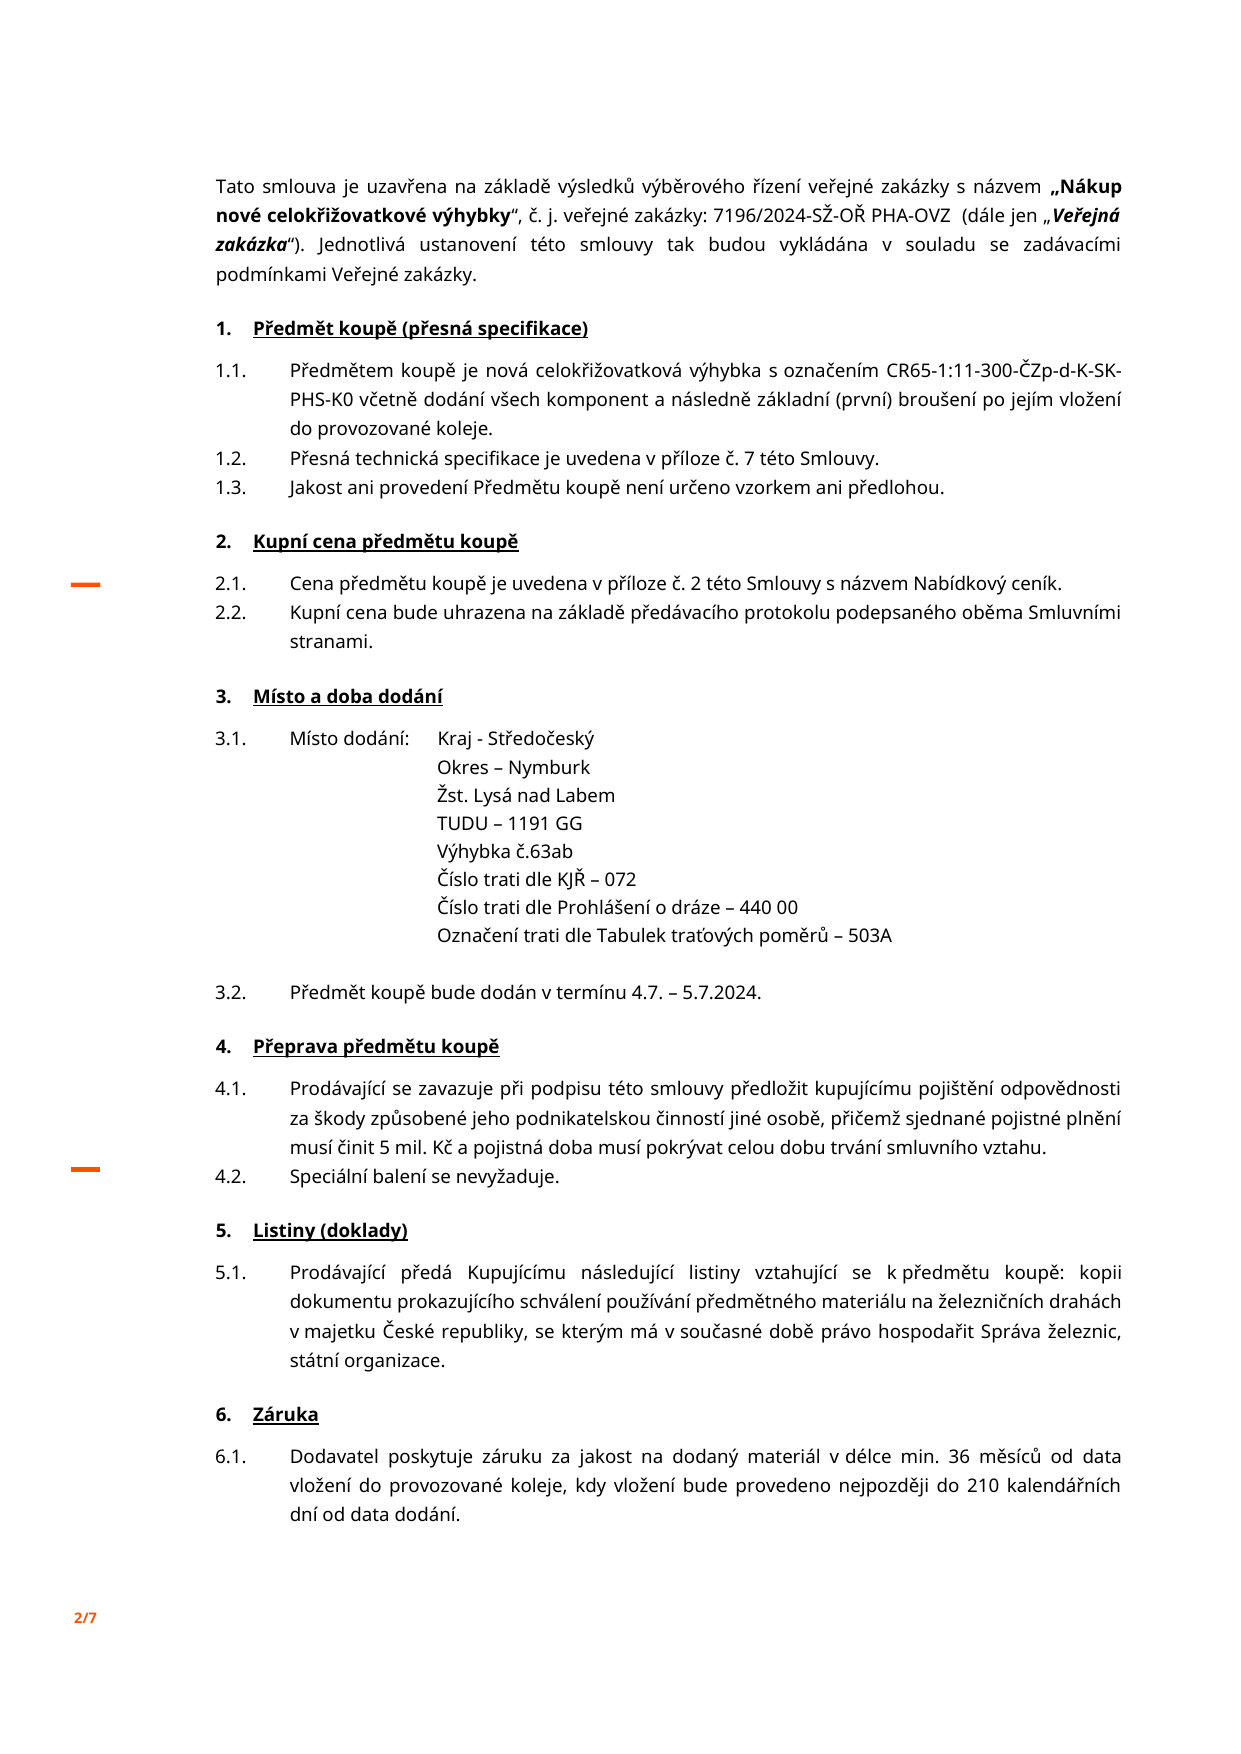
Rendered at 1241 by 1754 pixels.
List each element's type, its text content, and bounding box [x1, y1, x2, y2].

list Číslo trati dle Prohlášení o dráze – 440 00 [437, 894, 1042, 920]
text Tato smlouva je uzavřena na základě výsledků výběrového řízení veřejné zakázky s názvem „Nákup nové celokřižovatkové výhybky“, č. j. veřejné zakázky: 7196/2024-SŽ-OŘ PHA-OVZ (dále jen „Veřejná zakázka“). Jednotlivá ustanovení této smlouvy tak budou vykládána v souladu se zadávacími podmínkami Veřejné zakázky. [216, 173, 1122, 287]
list Místo dodání: Kraj - Středočeský [215, 725, 1122, 750]
list Označení trati dle Tabulek traťových poměrů – 503A [437, 922, 1042, 948]
list TUDU – 1191 GG [437, 810, 1042, 836]
subtitle Záruka [216, 1401, 1122, 1427]
list Kupní cena bude uhrazena na základě předávacího protokolu podepsaného oběma Smluvními stranami. [215, 599, 1122, 654]
subtitle Listiny (doklady) [216, 1218, 1122, 1243]
list Okres – Nymburk [437, 754, 1042, 779]
list Speciální balení se nevyžaduje. [215, 1163, 1122, 1189]
list Žst. Lysá nad Labem [437, 782, 1042, 808]
list Prodávající předá Kupujícímu následující listiny vztahující se k předmětu koupě: kopii dokumentu prokazujícího schválení používání předmětného materiálu na železničních drahách v majetku České republiky, se kterým má v současné době právo hospodařit Správa železnic, státní organizace. [215, 1259, 1122, 1373]
subtitle Kupní cena předmětu koupě [216, 528, 1122, 554]
subtitle Přeprava předmětu koupě [216, 1034, 1122, 1059]
subtitle Předmět koupě (přesná specifikace) [216, 315, 1122, 341]
list Výhybka č.63ab [437, 838, 1042, 864]
list Prodávající se zavazuje při podpisu této smlouvy předložit kupujícímu pojištění odpovědnosti za škody způsobené jeho podnikatelskou činností jiné osobě, přičemž sjednané pojistné plnění musí činit 5 mil. Kč a pojistná doba musí pokrývat celou dobu trvání smluvního vztahu. [215, 1076, 1122, 1159]
list Jakost ani provedení Předmětu koupě není určeno vzorkem ani předlohou. [215, 474, 1122, 500]
list Dodavatel poskytuje záruku za jakost na dodaný materiál v délce min. 36 měsíců od data vložení do provozované koleje, kdy vložení bude provedeno nejpozději do 210 kalendářních dní od data dodání. [215, 1443, 1122, 1527]
subtitle Místo a doba dodání [216, 683, 1122, 708]
list Předmětem koupě je nová celokřižovatková výhybka s označením CR65-1:11-300-ČZp-d-K-SK-PHS-K0 včetně dodání všech komponent a následně základní (první) broušení po jejím vložení do provozované koleje. [215, 357, 1122, 441]
list Číslo trati dle KJŘ – 072 [437, 866, 1042, 892]
list Cena předmětu koupě je uvedena v příloze č. 2 této Smlouvy s názvem Nabídkový ceník. [215, 570, 1122, 596]
list Přesná technická specifikace je uvedena v příloze č. 7 této Smlouvy. [215, 445, 1122, 470]
list Předmět koupě bude dodán v termínu 4.7. – 5.7.2024. [215, 979, 1122, 1005]
